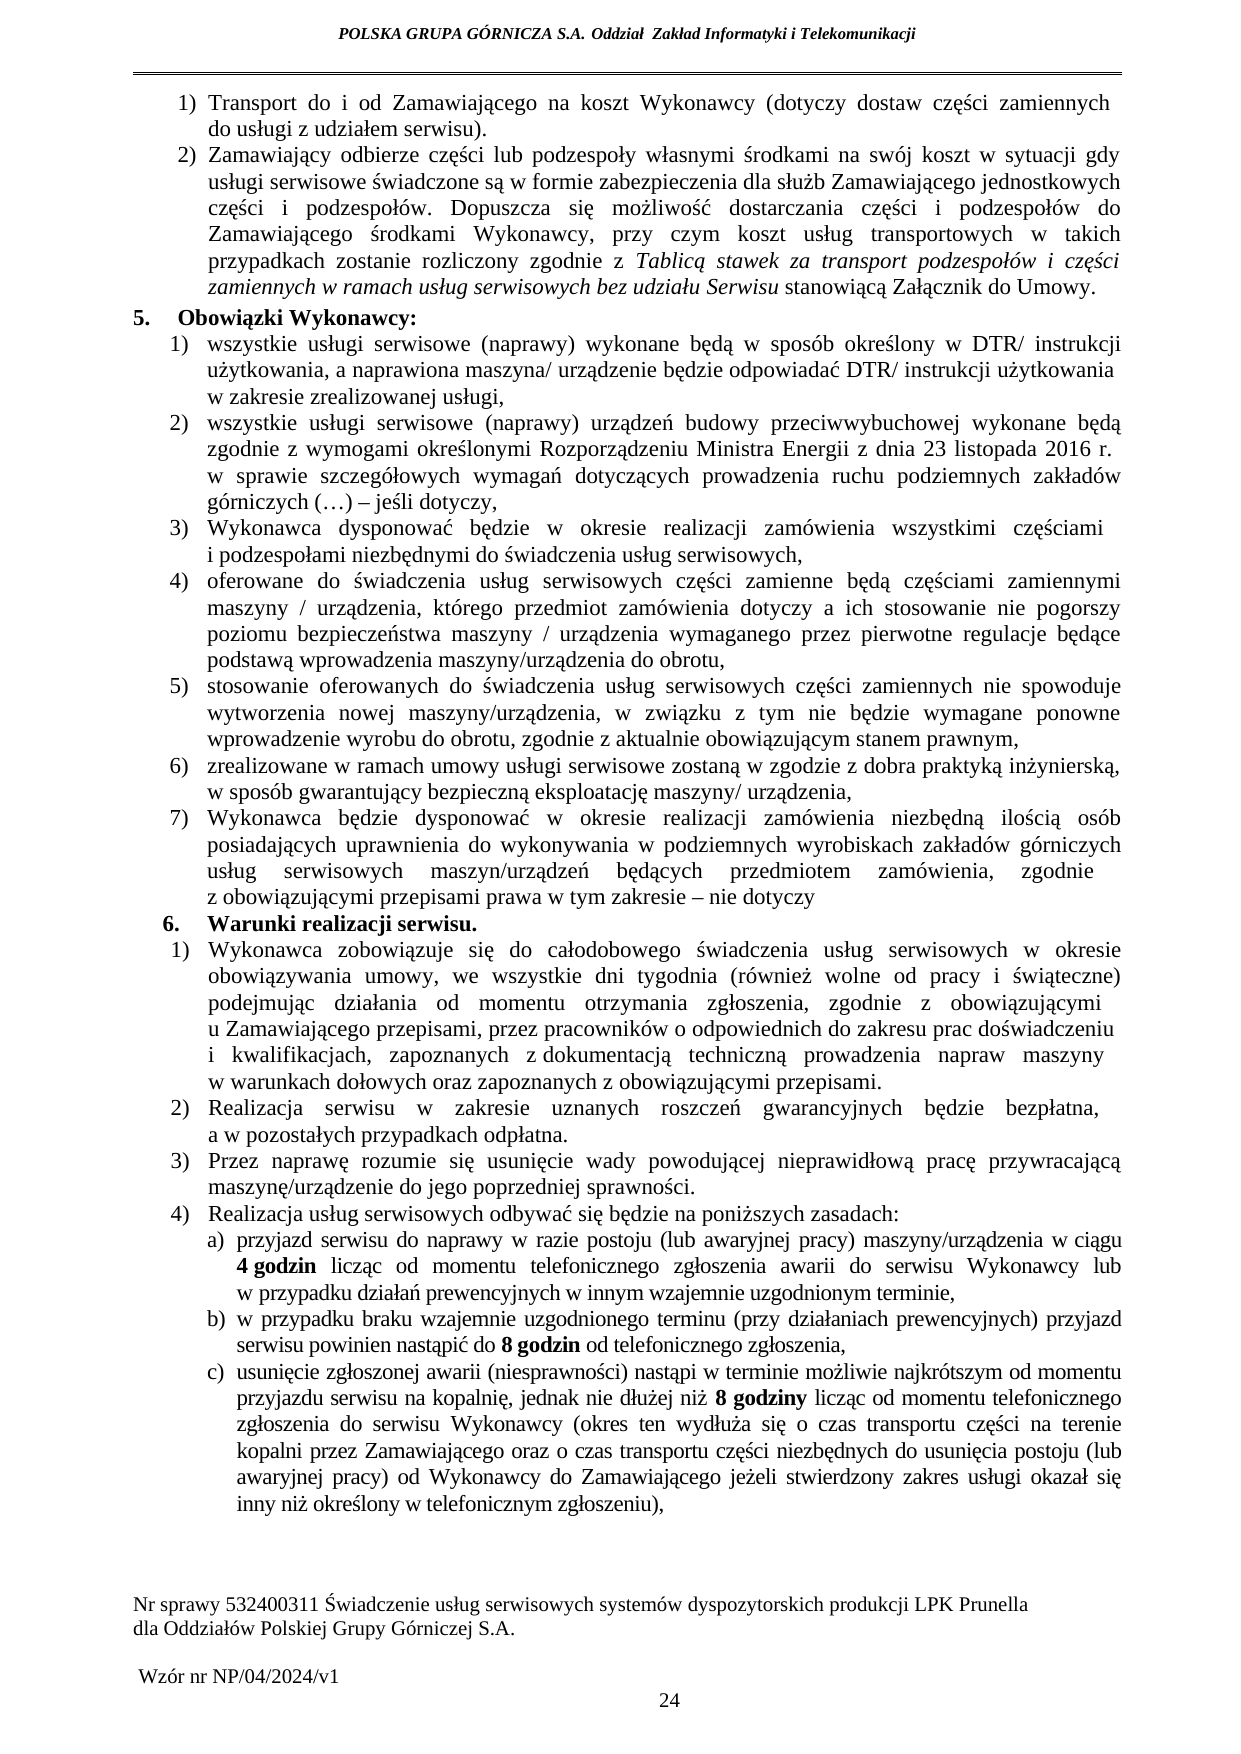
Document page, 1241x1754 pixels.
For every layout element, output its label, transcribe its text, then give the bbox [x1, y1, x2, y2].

list Obowiązki Wykonawcy: [133, 304, 1122, 330]
list Realizacja usług serwisowych odbywać się będzie na poniższych zasadach: [170, 1200, 1122, 1226]
list Wykonawca zobowiązuje się do całodobowego świadczenia usług serwisowych w okresie obowiązywania umowy, we wszystkie dni tygodnia (również wolne od pracy i świąteczne) podejmując działania od momentu otrzymania zgłoszenia, zgodnie z obowiązującymi u Zamawiającego przepisami, przez pracowników o odpowiednich do zakresu prac doświadczeniu i kwalifikacjach, zapoznanych z dokumentacją techniczną prowadzenia napraw maszyny w warunkach dołowych oraz zapoznanych z obowiązującymi przepisami. [170, 936, 1122, 1094]
list wszystkie usługi serwisowe (naprawy) wykonane będą w sposób określony w DTR/ instrukcji użytkowania, a naprawiona maszyna/ urządzenie będzie odpowiadać DTR/ instrukcji użytkowania w zakresie zrealizowanej usługi, [169, 330, 1122, 409]
list Realizacja serwisu w zakresie uznanych roszczeń gwarancyjnych będzie bezpłatna, a w pozostałych przypadkach odpłatna. [170, 1094, 1122, 1147]
list Warunki realizacji serwisu. [162, 910, 1122, 936]
list Przez naprawę rozumie się usunięcie wady powodującej nieprawidłową pracę przywracającą maszynę/urządzenie do jego poprzedniej sprawności. [170, 1147, 1122, 1200]
list usunięcie zgłoszonej awarii (niesprawności) nastąpi w terminie możliwie najkrótszym od momentu przyjazdu serwisu na kopalnię, jednak nie dłużej niż 8 godziny licząc od momentu telefonicznego zgłoszenia do serwisu Wykonawcy (okres ten wydłuża się o czas transportu części na terenie kopalni przez Zamawiającego oraz o czas transportu części niezbędnych do usunięcia postoju (lub awaryjnej pracy) od Wykonawcy do Zamawiającego jeżeli stwierdzony zakres usługi okazał się inny niż określony w telefonicznym zgłoszeniu), [207, 1358, 1122, 1516]
list Wykonawca dysponować będzie w okresie realizacji zamówienia wszystkimi częściami i podzespołami niezbędnymi do świadczenia usług serwisowych, [169, 514, 1122, 567]
list oferowane do świadczenia usług serwisowych części zamienne będą częściami zamiennymi maszyny / urządzenia, którego przedmiot zamówienia dotyczy a ich stosowanie nie pogorszy poziomu bezpieczeństwa maszyny / urządzenia wymaganego przez pierwotne regulacje będące podstawą wprowadzenia maszyny/urządzenia do obrotu, [169, 567, 1122, 673]
list Wykonawca będzie dysponować w okresie realizacji zamówienia niezbędną ilością osób posiadających uprawnienia do wykonywania w podziemnych wyrobiskach zakładów górniczych usług serwisowych maszyn/urządzeń będących przedmiotem zamówienia, zgodnie z obowiązującymi przepisami prawa w tym zakresie – nie dotyczy [169, 804, 1122, 910]
list Zamawiający odbierze części lub podzespoły własnymi środkami na swój koszt w sytuacji gdy usługi serwisowe świadczone są w formie zabezpieczenia dla służb Zamawiającego jednostkowych części i podzespołów. Dopuszcza się możliwość dostarczania części i podzespołów do Zamawiającego środkami Wykonawcy, przy czym koszt usług transportowych w takich przypadkach zostanie rozliczony zgodnie z Tablicą stawek za transport podzespołów i części zamiennych w ramach usług serwisowych bez udziału Serwisu stanowiącą Załącznik do Umowy. [177, 141, 1122, 299]
list zrealizowane w ramach umowy usługi serwisowe zostaną w zgodzie z dobra praktyką inżynierską, w sposób gwarantujący bezpieczną eksploatację maszyny/ urządzenia, [169, 752, 1122, 804]
list Transport do i od Zamawiającego na koszt Wykonawcy (dotyczy dostaw części zamiennych do usługi z udziałem serwisu). [177, 89, 1122, 141]
list wszystkie usługi serwisowe (naprawy) urządzeń budowy przeciwwybuchowej wykonane będą zgodnie z wymogami określonymi Rozporządzeniu Ministra Energii z dnia 23 listopada 2016 r. w sprawie szczegółowych wymagań dotyczących prowadzenia ruchu podziemnych zakładów górniczych (…) – jeśli dotyczy, [169, 409, 1122, 514]
list przyjazd serwisu do naprawy w razie postoju (lub awaryjnej pracy) maszyny/urządzenia w ciągu 4 godzin licząc od momentu telefonicznego zgłoszenia awarii do serwisu Wykonawcy lub w przypadku działań prewencyjnych w innym wzajemnie uzgodnionym terminie, [207, 1226, 1122, 1305]
list w przypadku braku wzajemnie uzgodnionego terminu (przy działaniach prewencyjnych) przyjazd serwisu powinien nastąpić do 8 godzin od telefonicznego zgłoszenia, [207, 1305, 1122, 1358]
list stosowanie oferowanych do świadczenia usług serwisowych części zamiennych nie spowoduje wytworzenia nowej maszyny/urządzenia, w związku z tym nie będzie wymagane ponowne wprowadzenie wyrobu do obrotu, zgodnie z aktualnie obowiązującym stanem prawnym, [169, 673, 1122, 752]
